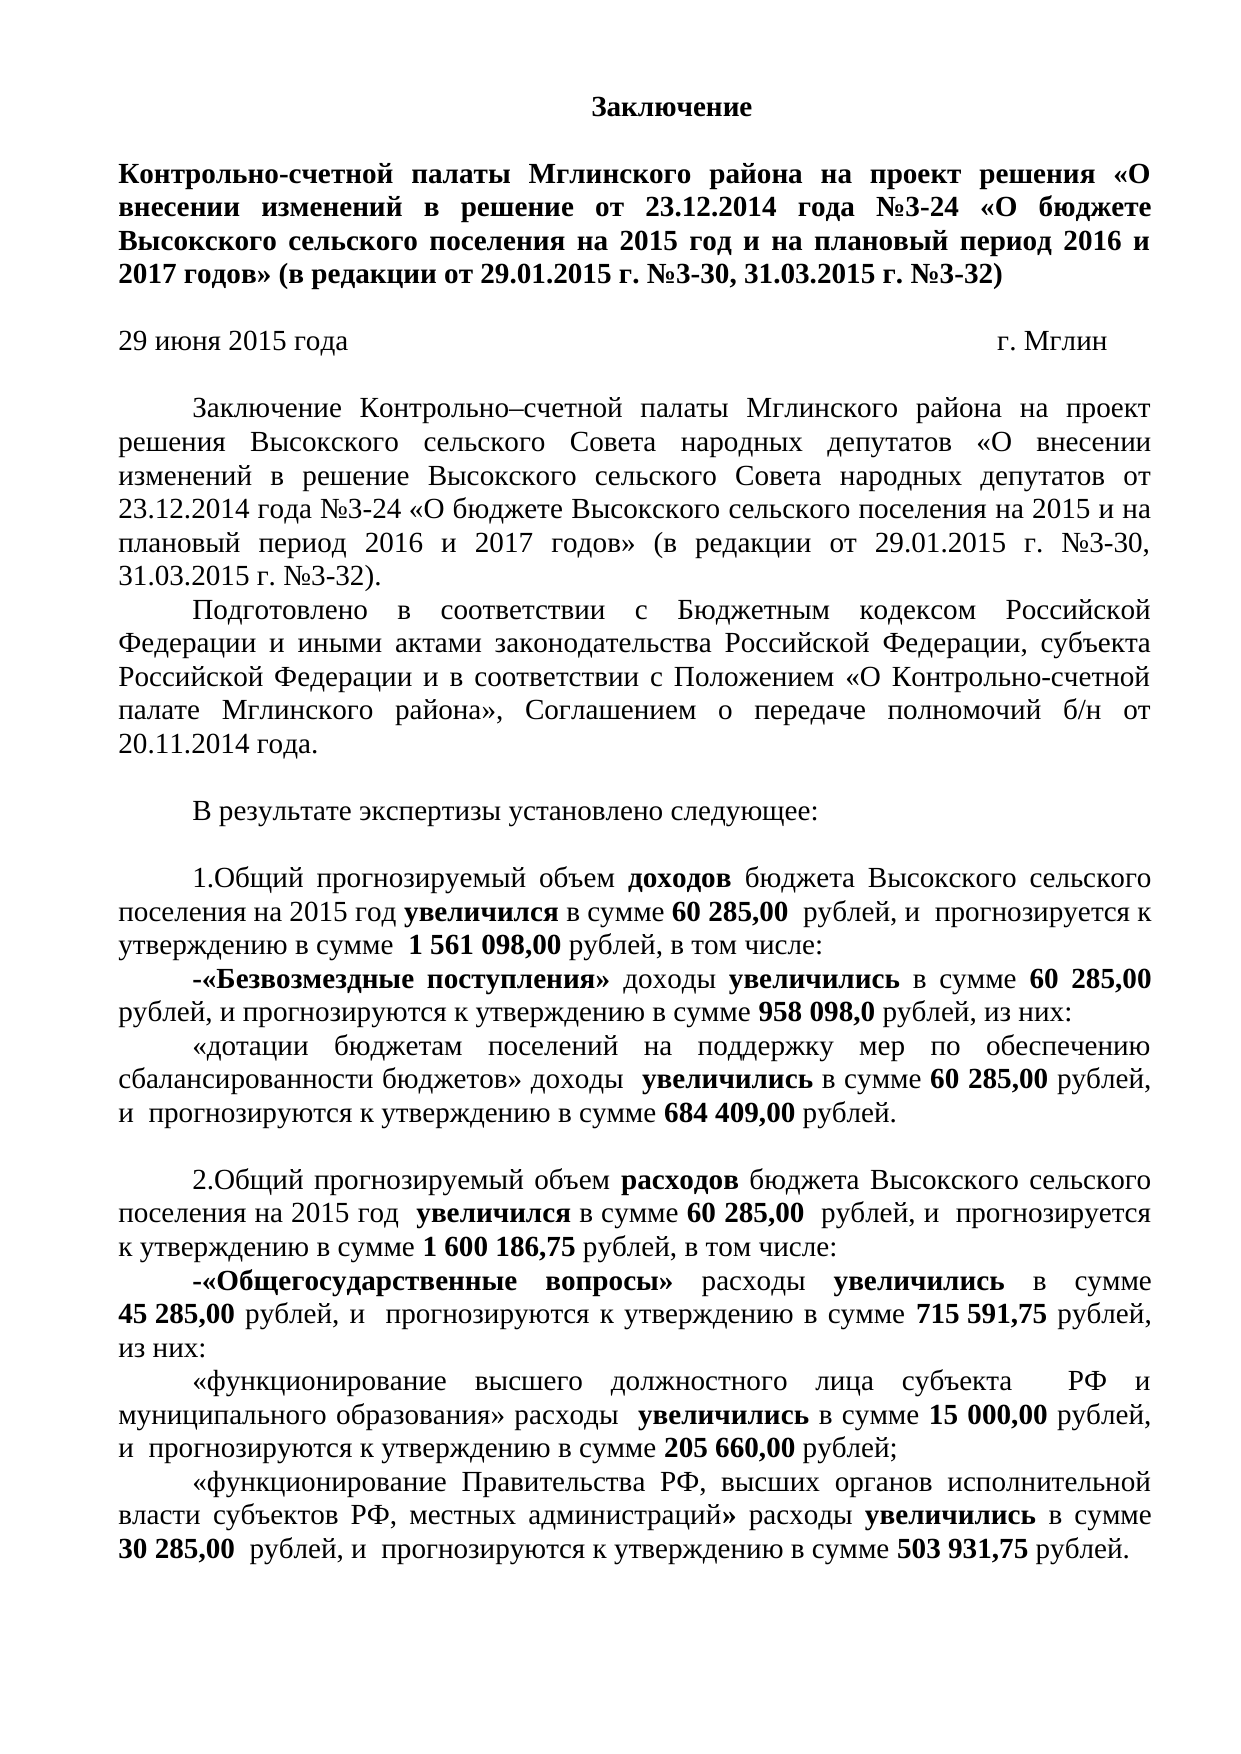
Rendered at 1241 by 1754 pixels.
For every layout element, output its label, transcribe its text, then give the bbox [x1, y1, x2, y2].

text «функционирование Правительства РФ, высших органов исполнительной власти субъектов РФ, местных администраций» расходы увеличились в сумме 30 285,00 рублей, и прогнозируются к утверждению в сумме 503 931,75 рублей. [118, 1464, 1152, 1564]
text Контрольно-счетной палаты Мглинского района на проект решения «О внесении изменений в решение от 23.12.2014 года №3-24 «О бюджете Высокского сельского поселения на 2015 год и на плановый период 2016 и 2017 годов» (в редакции от 29.01.2015 г. №3-30, 31.03.2015 г. №3-32) [118, 156, 1152, 290]
text -«Общегосударственные вопросы» расходы увеличились в сумме 45 285,00 рублей, и прогнозируются к утверждению в сумме 715 591,75 рублей, из них: [118, 1263, 1152, 1363]
text Заключение [118, 89, 1152, 122]
list 1.Общий прогнозируемый объем доходов бюджета Высокского сельского поселения на 2015 год увеличился в сумме 60 285,00 рублей, и прогнозируется к утверждению в сумме 1 561 098,00 рублей, в том числе: [118, 860, 1152, 961]
text В результате экспертизы установлено следующее: [118, 793, 1152, 827]
text 29 июня 2015 года г. Мглин [118, 323, 1152, 357]
text Подготовлено в соответствии с Бюджетным кодексом Российской Федерации и иными актами законодательства Российской Федерации, субъекта Российской Федерации и в соответствии с Положением «О Контрольно-счетной палате Мглинского района», Соглашением о передаче полномочий б/н от 20.11.2014 года. [118, 592, 1152, 759]
text «функционирование высшего должностного лица субъекта РФ и муниципального образования» расходы увеличились в сумме 15 000,00 рублей, и прогнозируются к утверждению в сумме 205 660,00 рублей; [118, 1363, 1152, 1464]
list 2.Общий прогнозируемый объем расходов бюджета Высокского сельского поселения на 2015 год увеличился в сумме 60 285,00 рублей, и прогнозируется к утверждению в сумме 1 600 186,75 рублей, в том числе: [118, 1162, 1152, 1263]
text Заключение Контрольно–счетной палаты Мглинского района на проект решения Высокского сельского Совета народных депутатов «О внесении изменений в решение Высокского сельского Совета народных депутатов от 23.12.2014 года №3-24 «О бюджете Высокского сельского поселения на 2015 и на плановый период 2016 и 2017 годов» (в редакции от 29.01.2015 г. №3-30, 31.03.2015 г. №3-32). [118, 391, 1152, 592]
list -«Безвозмездные поступления» доходы увеличились в сумме 60 285,00 рублей, и прогнозируются к утверждению в сумме 958 098,0 рублей, из них: [118, 961, 1152, 1028]
list «дотации бюджетам поселений на поддержку мер по обеспечению сбалансированности бюджетов» доходы увеличились в сумме 60 285,00 рублей, и прогнозируются к утверждению в сумме 684 409,00 рублей. [118, 1028, 1152, 1128]
